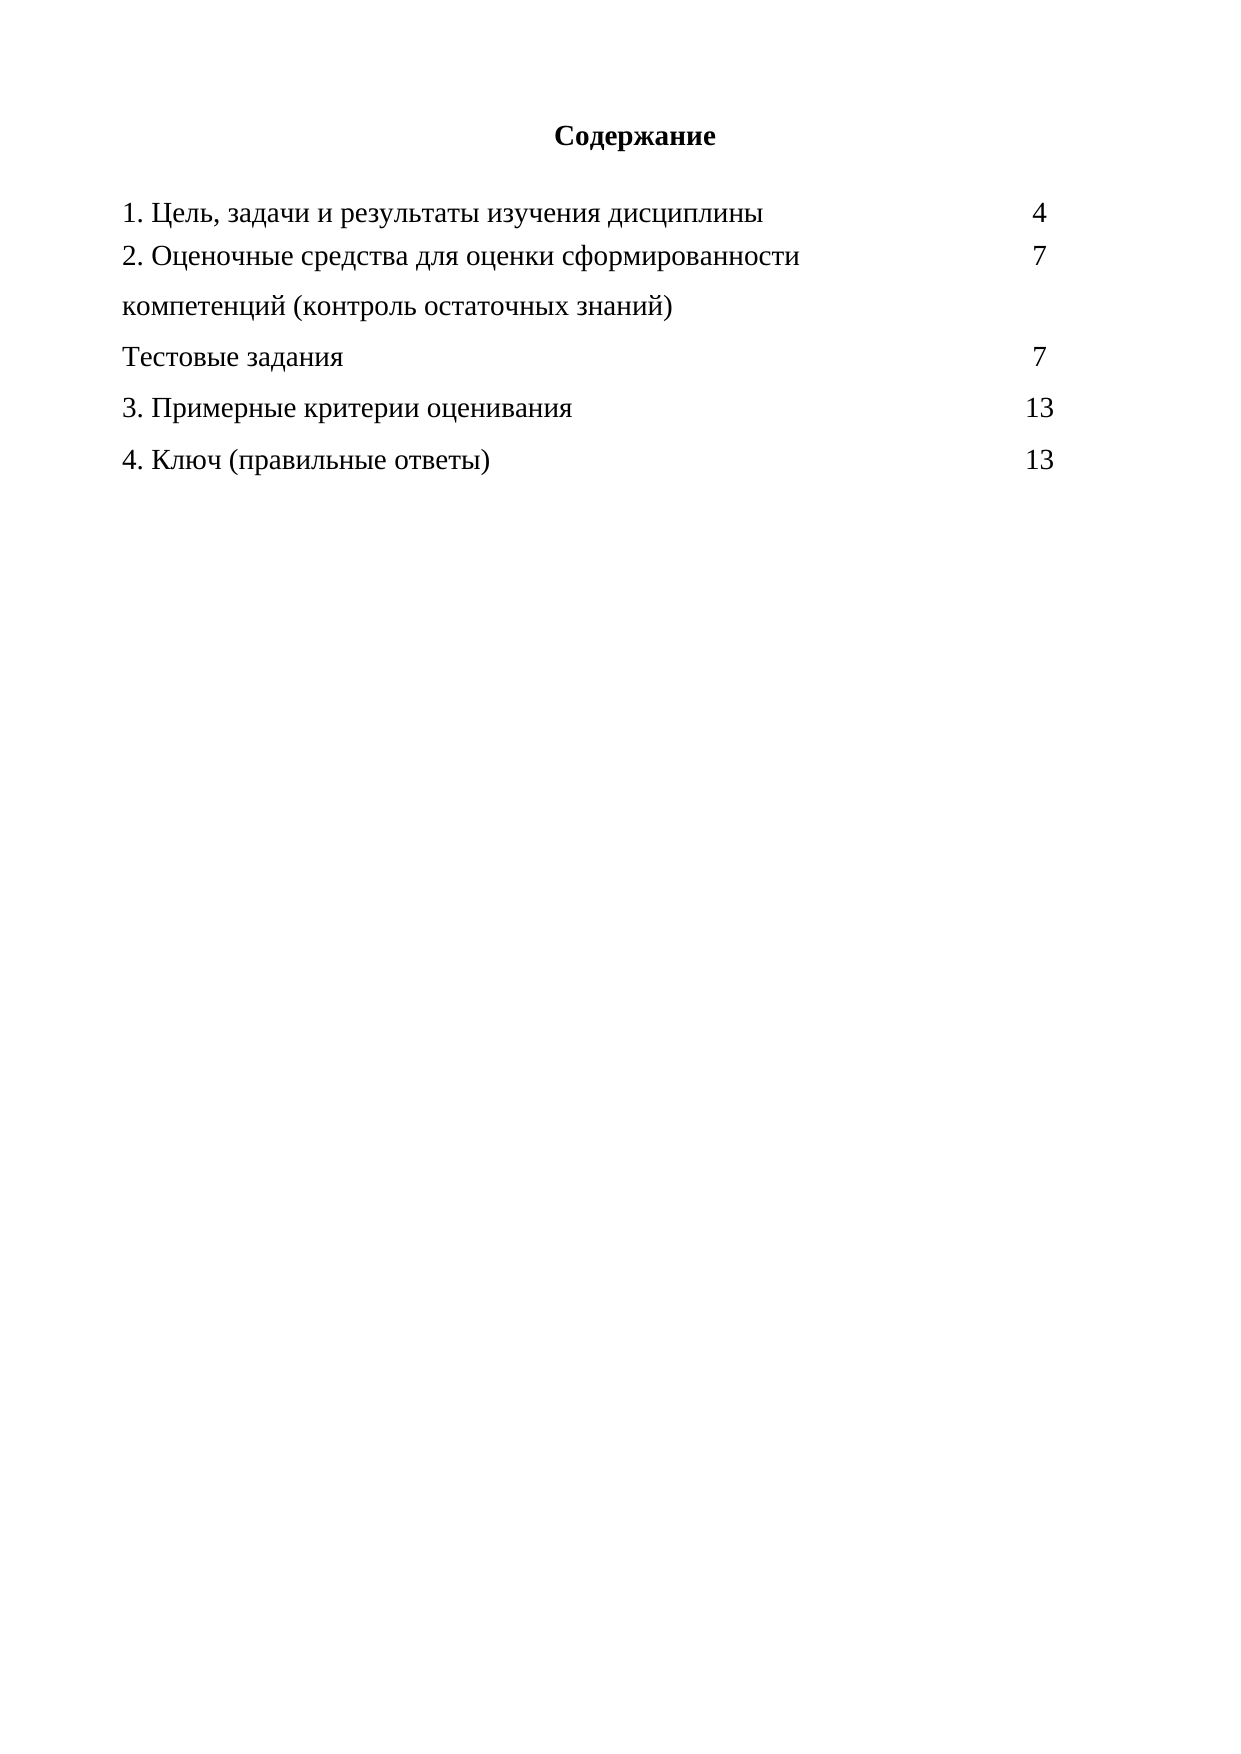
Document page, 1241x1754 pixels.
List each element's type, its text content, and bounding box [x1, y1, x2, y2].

text Содержание [118, 118, 1152, 152]
table_cell 13 [930, 391, 1149, 442]
table_cell 2. Оценочные средства для оценки сформированности компетенций (контроль остаточных знаний) [121, 238, 930, 339]
table_header 1. Цель, задачи и результаты изучения дисциплины [121, 185, 930, 238]
table_cell 4. Ключ (правильные ответы) [121, 442, 930, 493]
table_cell 13 [930, 442, 1149, 493]
table_cell 7 [930, 339, 1149, 391]
table_cell Тестовые задания [121, 339, 930, 391]
table_header 4 [930, 185, 1149, 238]
table_cell 7 [930, 238, 1149, 339]
table_cell 3. Примерные критерии оценивания [121, 391, 930, 442]
